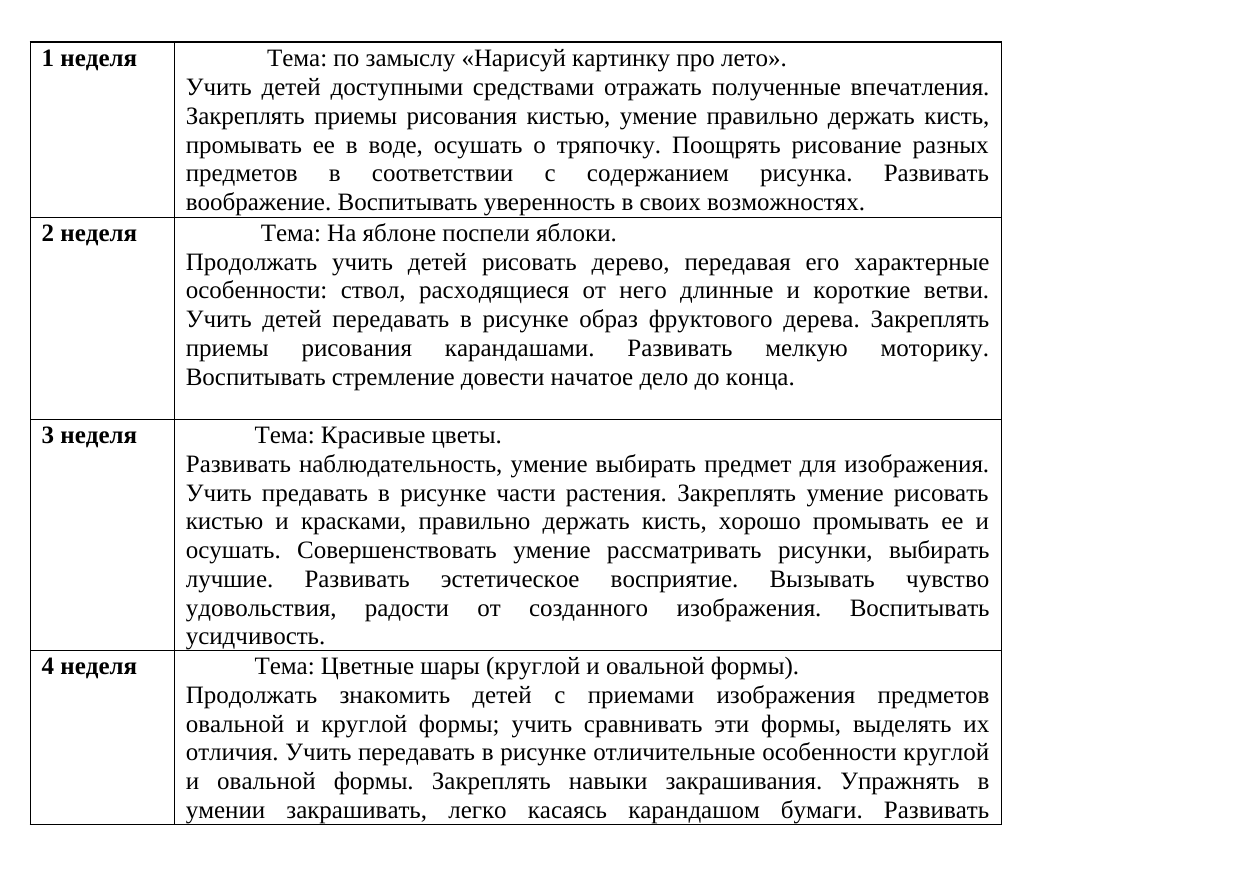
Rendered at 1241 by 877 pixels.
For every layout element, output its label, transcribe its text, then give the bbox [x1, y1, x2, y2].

table_cell 3 неделя [31, 420, 174, 650]
table_cell Тема: по замыслу «Нарисуй картинку про лето». Учить детей доступными средствами отражать полученные впечатления. Закреплять приемы рисования кистью, умение правильно держать кисть, промывать ее в воде, осушать о тряпочку. Поощрять рисование разных предметов в соответствии с содержанием рисунка. Развивать воображение. Воспитывать уверенность в своих возможностях. [175, 43, 1001, 217]
table_cell 4 неделя [31, 651, 174, 824]
table_cell Тема: На яблоне поспели яблоки. Продолжать учить детей рисовать дерево, передавая его характерные особенности: ствол, расходящиеся от него длинные и короткие ветви. Учить детей передавать в рисунке образ фруктового дерева. Закреплять приемы рисования карандашами. Развивать мелкую моторику. Воспитывать стремление довести начатое дело до конца. [175, 218, 1001, 419]
table_cell Тема: Красивые цветы. Развивать наблюдательность, умение выбирать предмет для изображения. Учить предавать в рисунке части растения. Закреплять умение рисовать кистью и красками, правильно держать кисть, хорошо промывать ее и осушать. Совершенствовать умение рассматривать рисунки, выбирать лучшие. Развивать эстетическое восприятие. Вызывать чувство удовольствия, радости от созданного изображения. Воспитывать усидчивость. [175, 420, 1001, 650]
table_cell 1 неделя [31, 43, 174, 217]
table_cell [175, 651, 1001, 824]
table_cell 2 неделя [31, 218, 174, 419]
